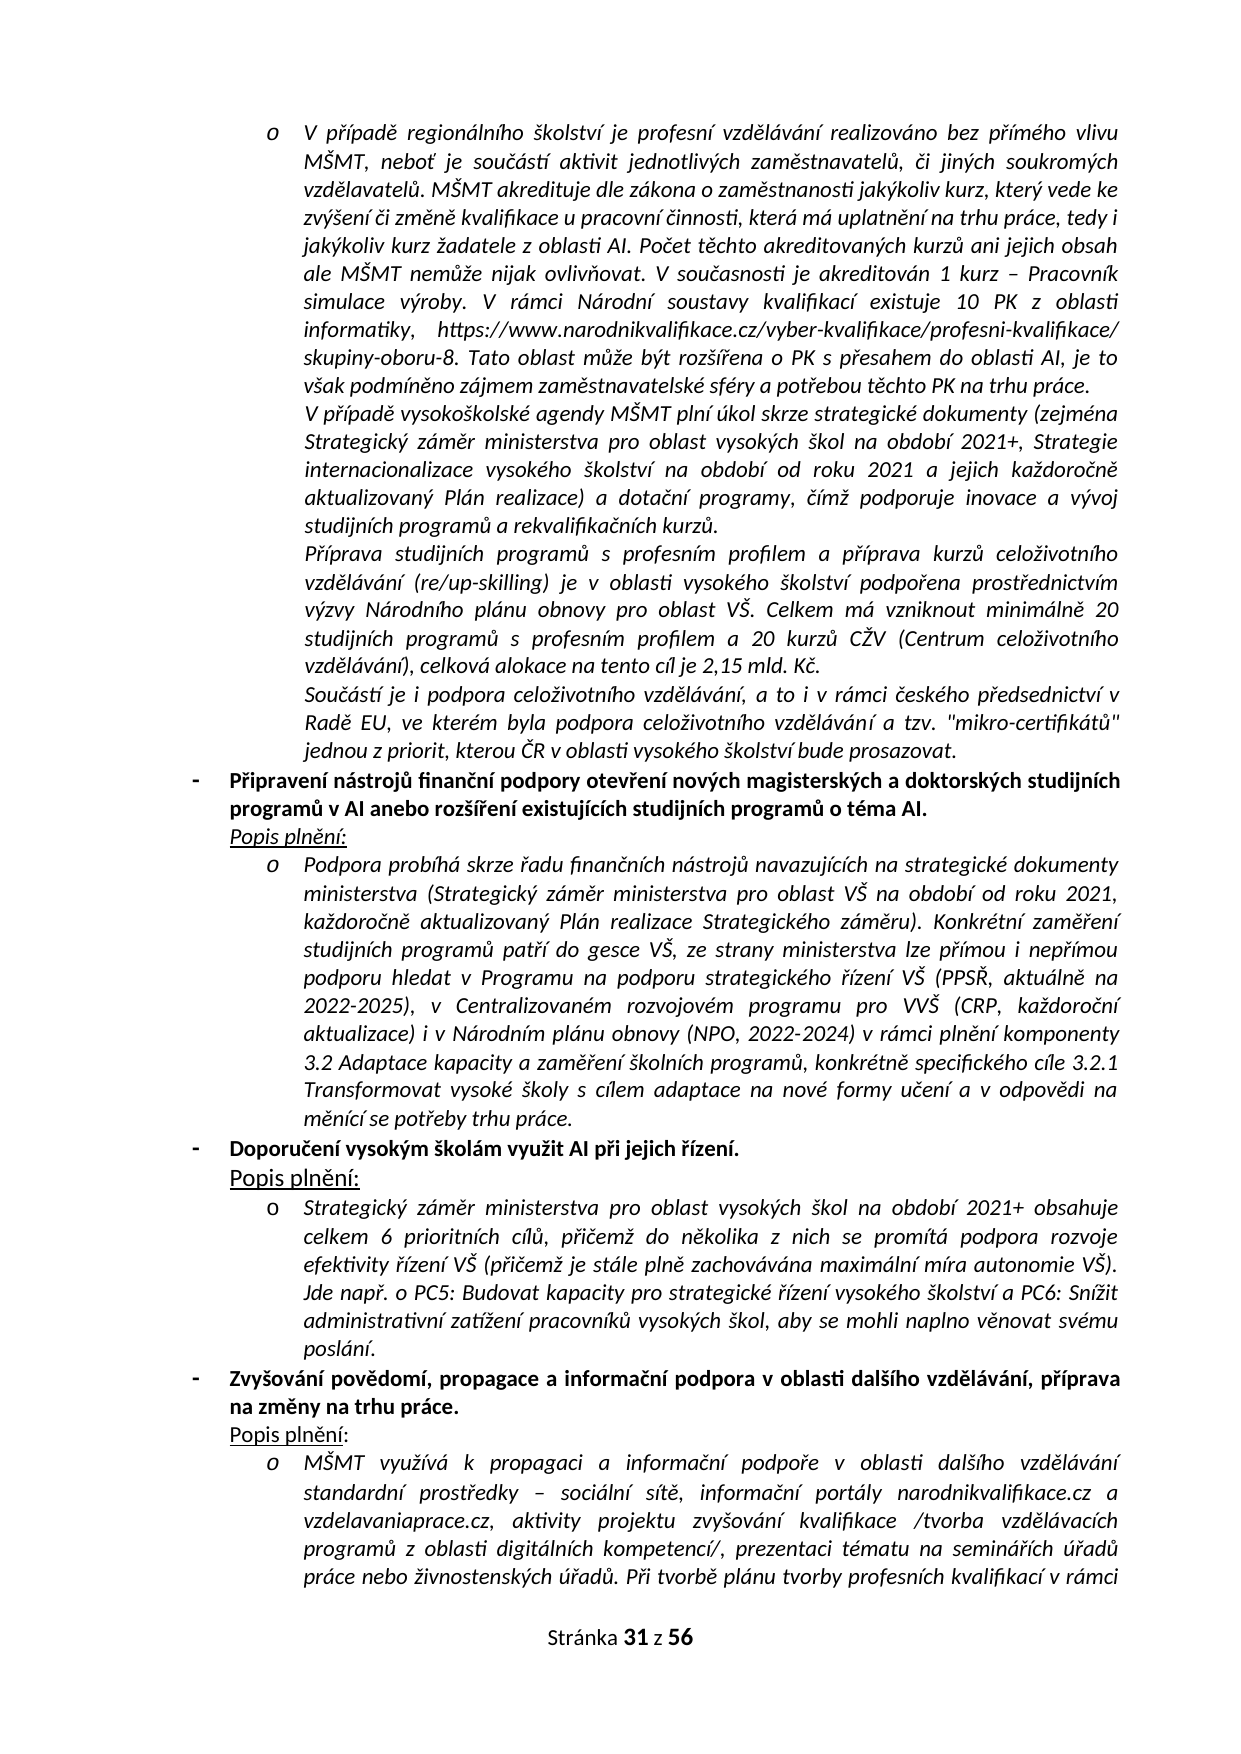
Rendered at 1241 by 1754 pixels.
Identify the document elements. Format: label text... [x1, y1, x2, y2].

list V případě vysokoškolské agendy MŠMT plní úkol skrze strategické dokumenty (zejména Strategický záměr ministerstva pro oblast vysokých škol na období 2021+, Strategie internacionalizace vysokého školství na období od roku 2021 a jejich každoročně aktualizovaný Plán realizace) a dotační programy, čímž podporuje inovace a vývoj studijních programů a rekvalifikačních kurzů. [304, 399, 1122, 539]
list Příprava studijních programů s profesním profilem a příprava kurzů celoživotního vzdělávání (re/up-skilling) je v oblasti vysokého školství podpořena prostřednictvím výzvy Národního plánu obnovy pro oblast VŠ. Celkem má vzniknout minimálně 20 studijních programů s profesním profilem a 20 kurzů CŽV (Centrum celoživotního vzdělávání), celková alokace na tento cíl je 2,15 mld. Kč. [304, 539, 1122, 680]
list Strategický záměr ministerstva pro oblast vysokých škol na období 2021+ obsahuje celkem 6 prioritních cílů, přičemž do několika z nich se promítá podpora rozvoje efektivity řízení VŠ (přičemž je stále plně zachovávána maximální míra autonomie VŠ). Jde např. o PC5: Budovat kapacity pro strategické řízení vysokého školství a PC6: Snížit administrativní zatížení pracovníků vysokých škol, aby se mohli naplno věnovat svému poslání. [266, 1193, 1122, 1362]
list Popis plnění: [229, 1162, 1122, 1193]
list Připravení nástrojů finanční podpory otevření nových magisterských a doktorských studijních programů v AI anebo rozšíření existujících studijních programů o téma AI. [192, 764, 1122, 822]
list Zvyšování povědomí, propagace a informační podpora v oblasti dalšího vzdělávání, příprava na změny na trhu práce. [192, 1362, 1122, 1421]
list Součástí je i podpora celoživotního vzdělávání, a to i v rámci českého předsednictví v Radě EU, ve kterém byla podpora celoživotního vzdělávání a tzv. "mikro-certifikátů" jednou z priorit, kterou ČR v oblasti vysokého školství bude prosazovat. [304, 680, 1122, 764]
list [266, 1448, 1122, 1590]
list Popis plnění: [229, 822, 1122, 850]
list Podpora probíhá skrze řadu finančních nástrojů navazujících na strategické dokumenty ministerstva (Strategický záměr ministerstva pro oblast VŠ na období od roku 2021, každoročně aktualizovaný Plán realizace Strategického záměru). Konkrétní zaměření studijních programů patří do gesce VŠ, ze strany ministerstva lze přímou i nepřímou podporu hledat v Programu na podporu strategického řízení VŠ (PPSŘ, aktuálně na 2022-2025), v Centralizovaném rozvojovém programu pro VVŠ (CRP, každoroční aktualizace) i v Národním plánu obnovy (NPO, 2022-2024) v rámci plnění komponenty 3.2 Adaptace kapacity a zaměření školních programů, konkrétně specifického cíle 3.2.1 Transformovat vysoké školy s cílem adaptace na nové formy učení a v odpovědi na měnící se potřeby trhu práce. [266, 850, 1122, 1132]
list V případě regionálního školství je profesní vzdělávání realizováno bez přímého vlivu MŠMT, neboť je součástí aktivit jednotlivých zaměstnavatelů, či jiných soukromých vzdělavatelů. MŠMT akredituje dle zákona o zaměstnanosti jakýkoliv kurz, který vede ke zvýšení či změně kvalifikace u pracovní činnosti, která má uplatnění na trhu práce, tedy i jakýkoliv kurz žadatele z oblasti AI. Počet těchto akreditovaných kurzů ani jejich obsah ale MŠMT nemůže nijak ovlivňovat. V současnosti je akreditován 1 kurz – Pracovník simulace výroby. V rámci Národní soustavy kvalifikací existuje 10 PK z oblasti informatiky, https://www.narodnikvalifikace.cz/vyber-kvalifikace/profesni-kvalifikace/skupiny-oboru-8. Tato oblast může být rozšířena o PK s přesahem do oblasti AI, je to však podmíněno zájmem zaměstnavatelské sféry a potřebou těchto PK na trhu práce. [266, 118, 1122, 399]
list Popis plnění: [229, 1421, 1122, 1448]
list Doporučení vysokým školám využit AI při jejich řízení. [192, 1132, 1122, 1162]
